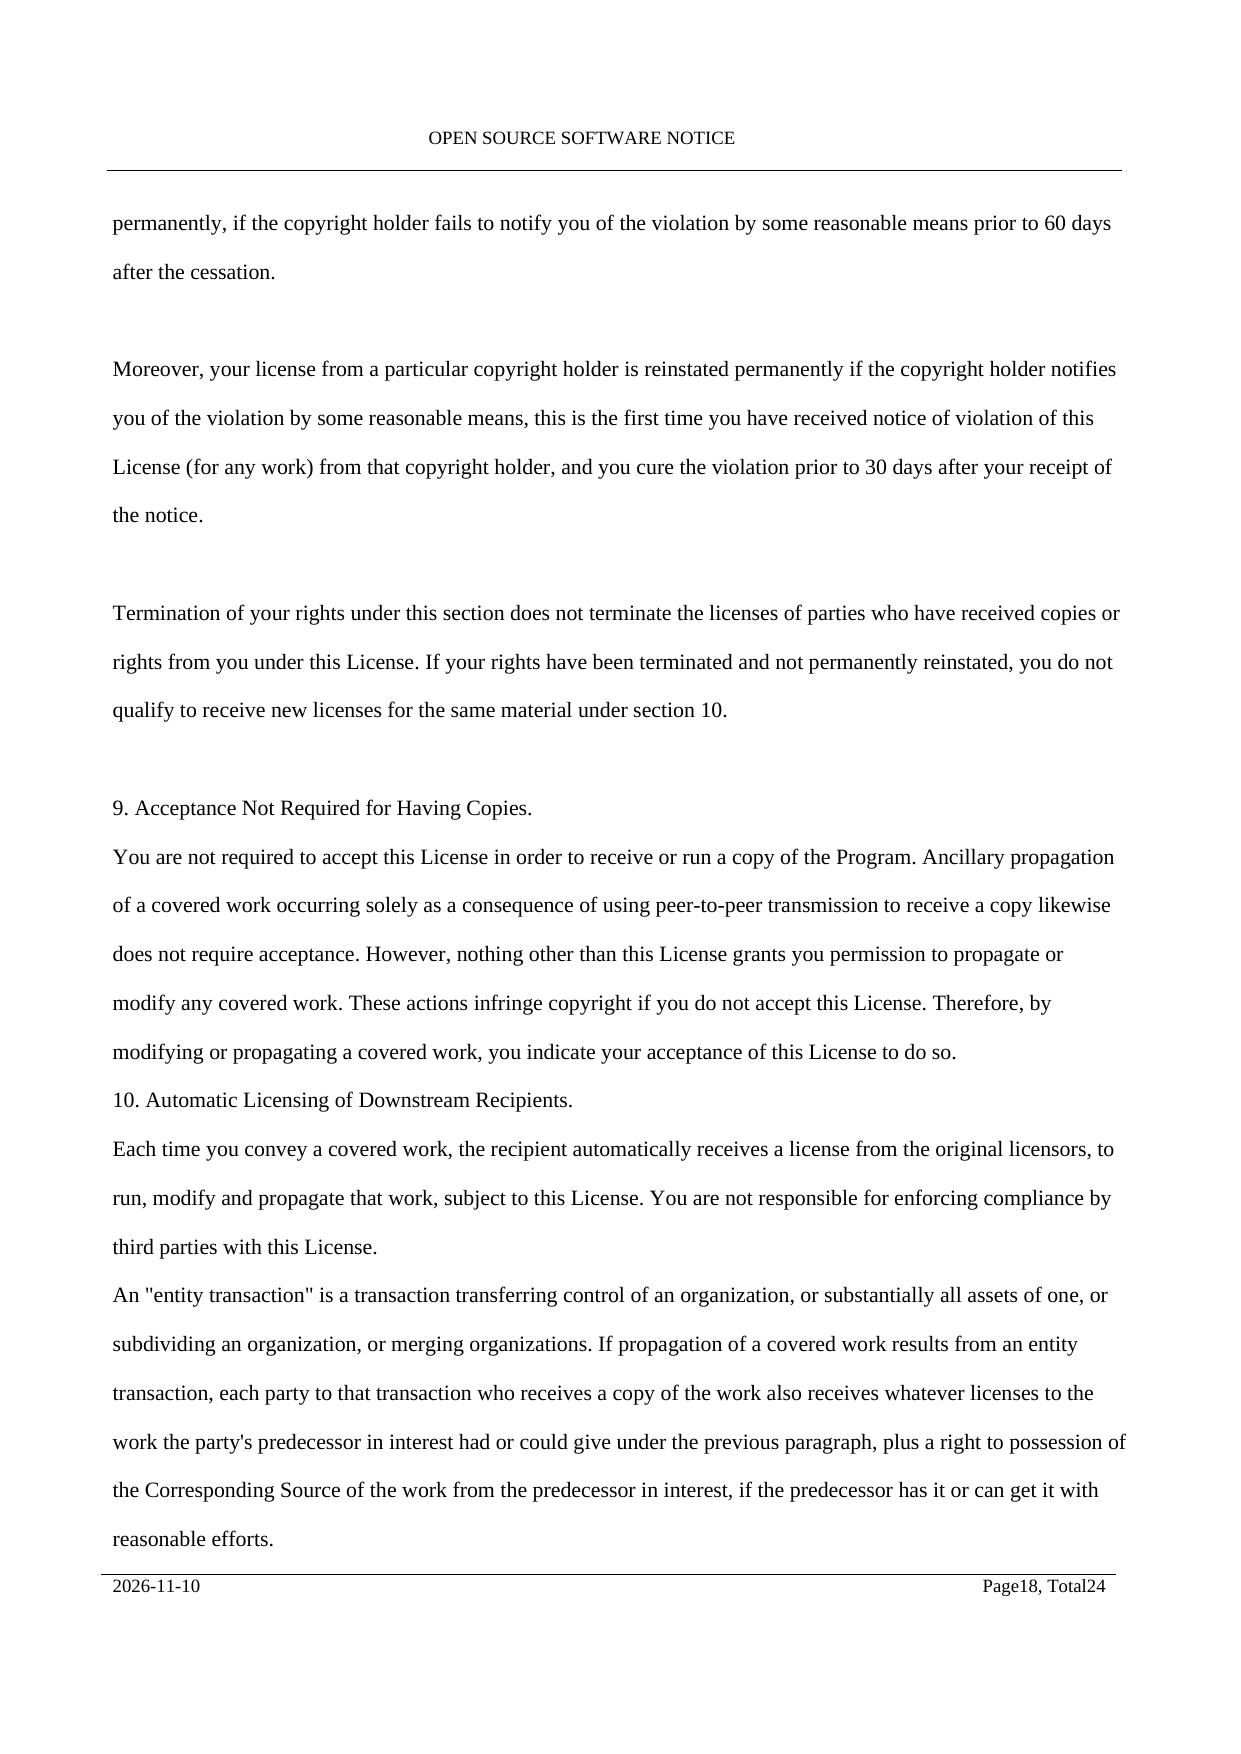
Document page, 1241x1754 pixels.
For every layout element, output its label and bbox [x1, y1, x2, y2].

text [112, 206, 1128, 1555]
